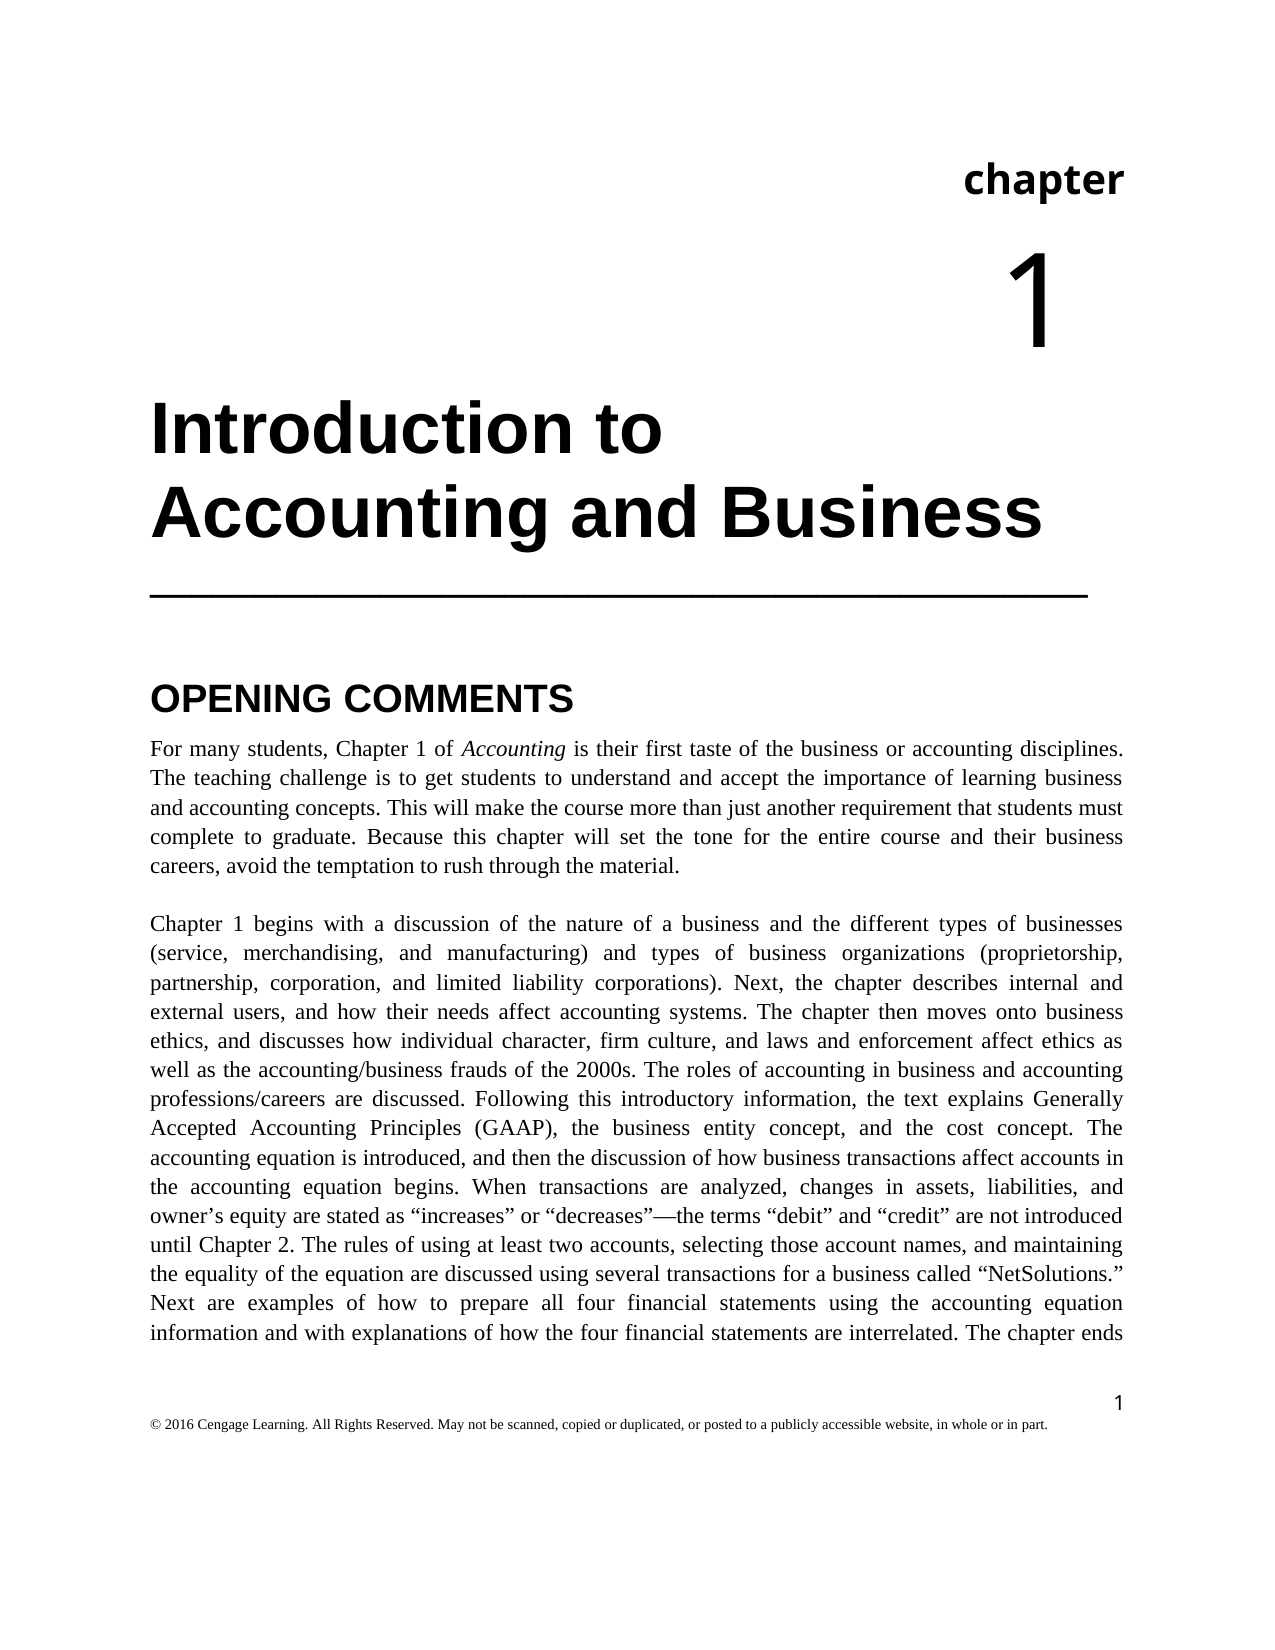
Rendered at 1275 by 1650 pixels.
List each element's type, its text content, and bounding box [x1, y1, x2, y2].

title Introduction to Accounting and Business [150, 386, 1125, 553]
text OPENING COMMENTS [150, 675, 1125, 721]
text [150, 908, 1125, 1346]
text For many students, Chapter 1 of Accounting is their first taste of the business or accounting disciplines. The teaching challenge is to get students to understand and accept the importance of learning business and accounting concepts. This will make the course more than just another requirement that students must complete to graduate. Because this chapter will set the tone for the entire course and their business careers, avoid the temptation to rush through the material. [150, 733, 1125, 879]
text 1 [947, 207, 1125, 386]
text _____________________________________________ [150, 553, 1125, 601]
text chapter [150, 150, 1125, 207]
